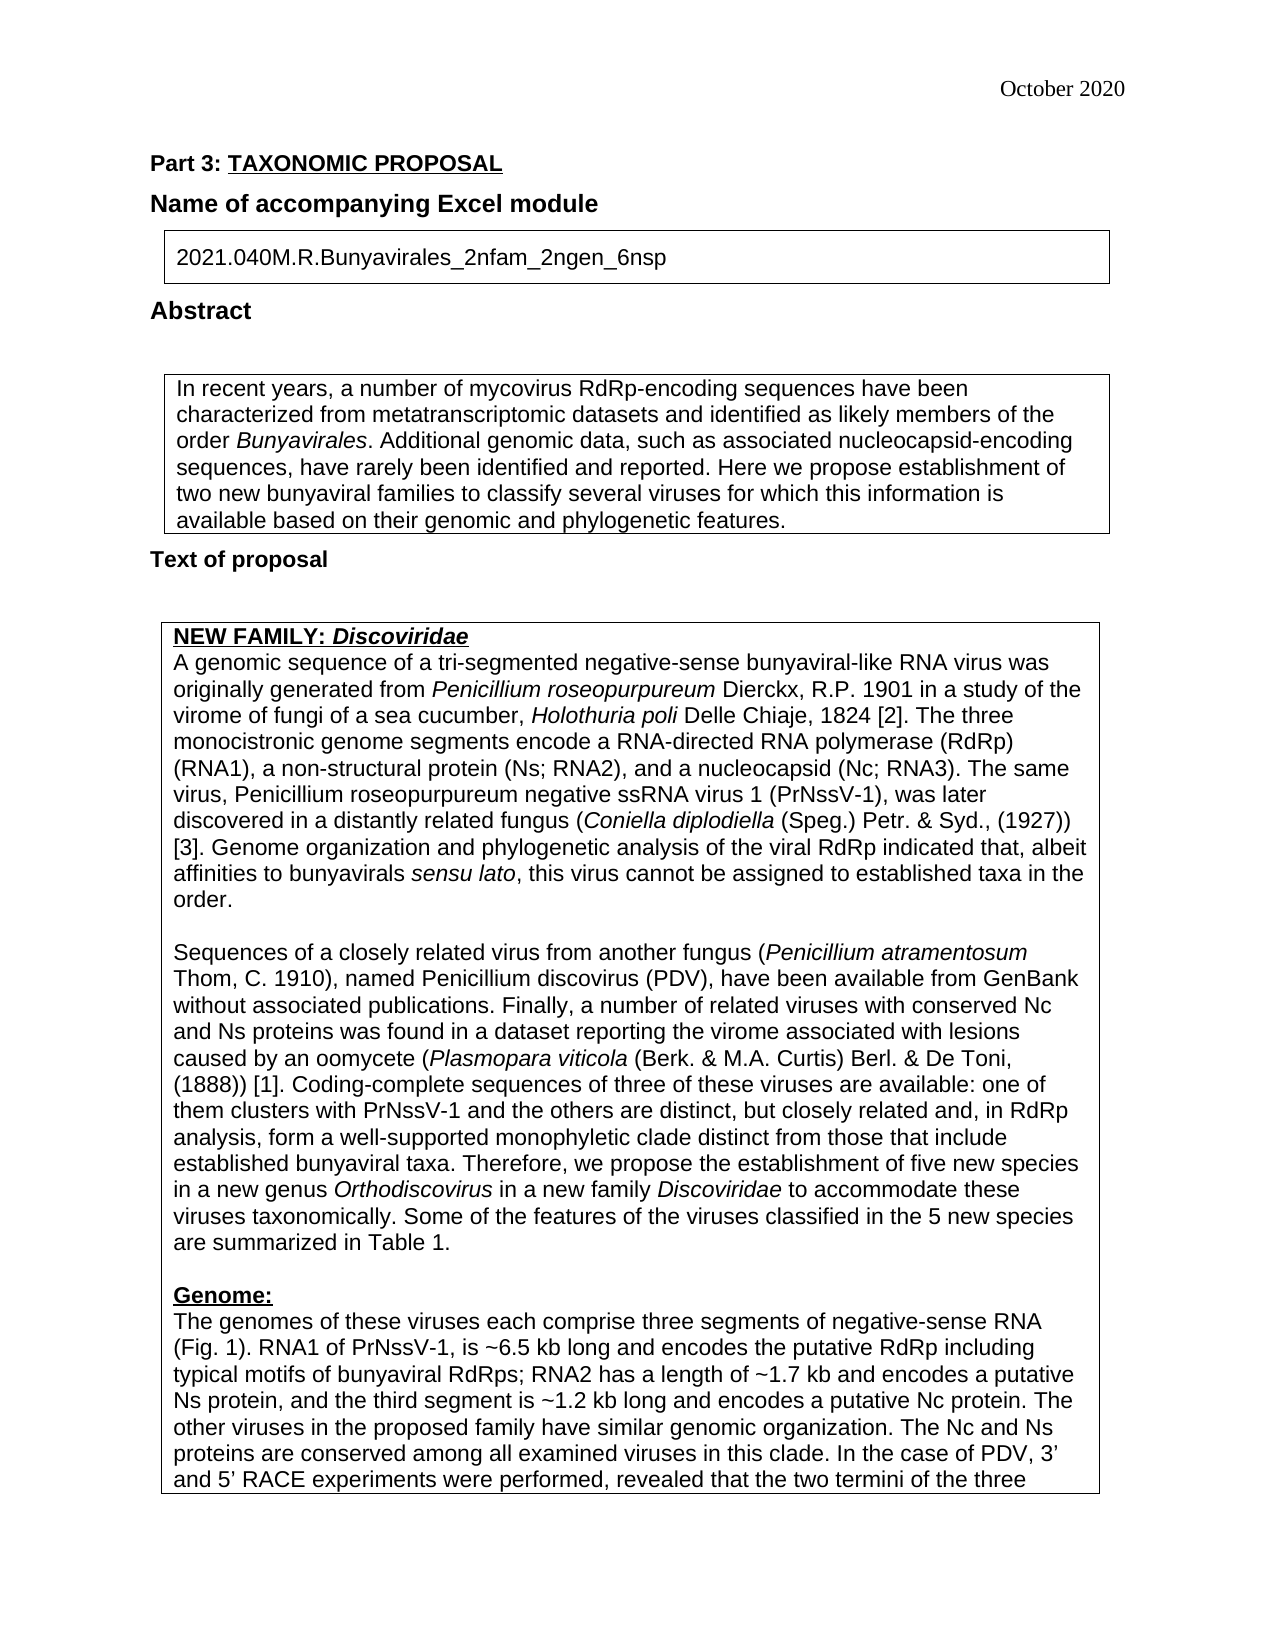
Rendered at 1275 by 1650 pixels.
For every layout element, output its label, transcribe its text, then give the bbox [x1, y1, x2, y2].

text Text of proposal [150, 546, 1125, 573]
text Part 3: TAXONOMIC PROPOSAL [150, 150, 1125, 176]
table_header 2021.040M.R.Bunyavirales_2nfam_2ngen_6nsp [165, 231, 1109, 282]
table_header [150, 585, 1111, 1493]
text Abstract [150, 296, 1125, 325]
table_header In recent years, a number of mycovirus RdRp-encoding sequences have been characterized from metatranscriptomic datasets and identified as likely members of the order Bunyavirales. Additional genomic data, such as associated nucleocapsid-encoding sequences, have rarely been identified and reported. Here we propose establishment of two new bunyaviral families to classify several viruses for which this information is available based on their genomic and phylogenetic features. [165, 375, 1109, 533]
text Name of accompanying Excel module [150, 189, 1125, 218]
